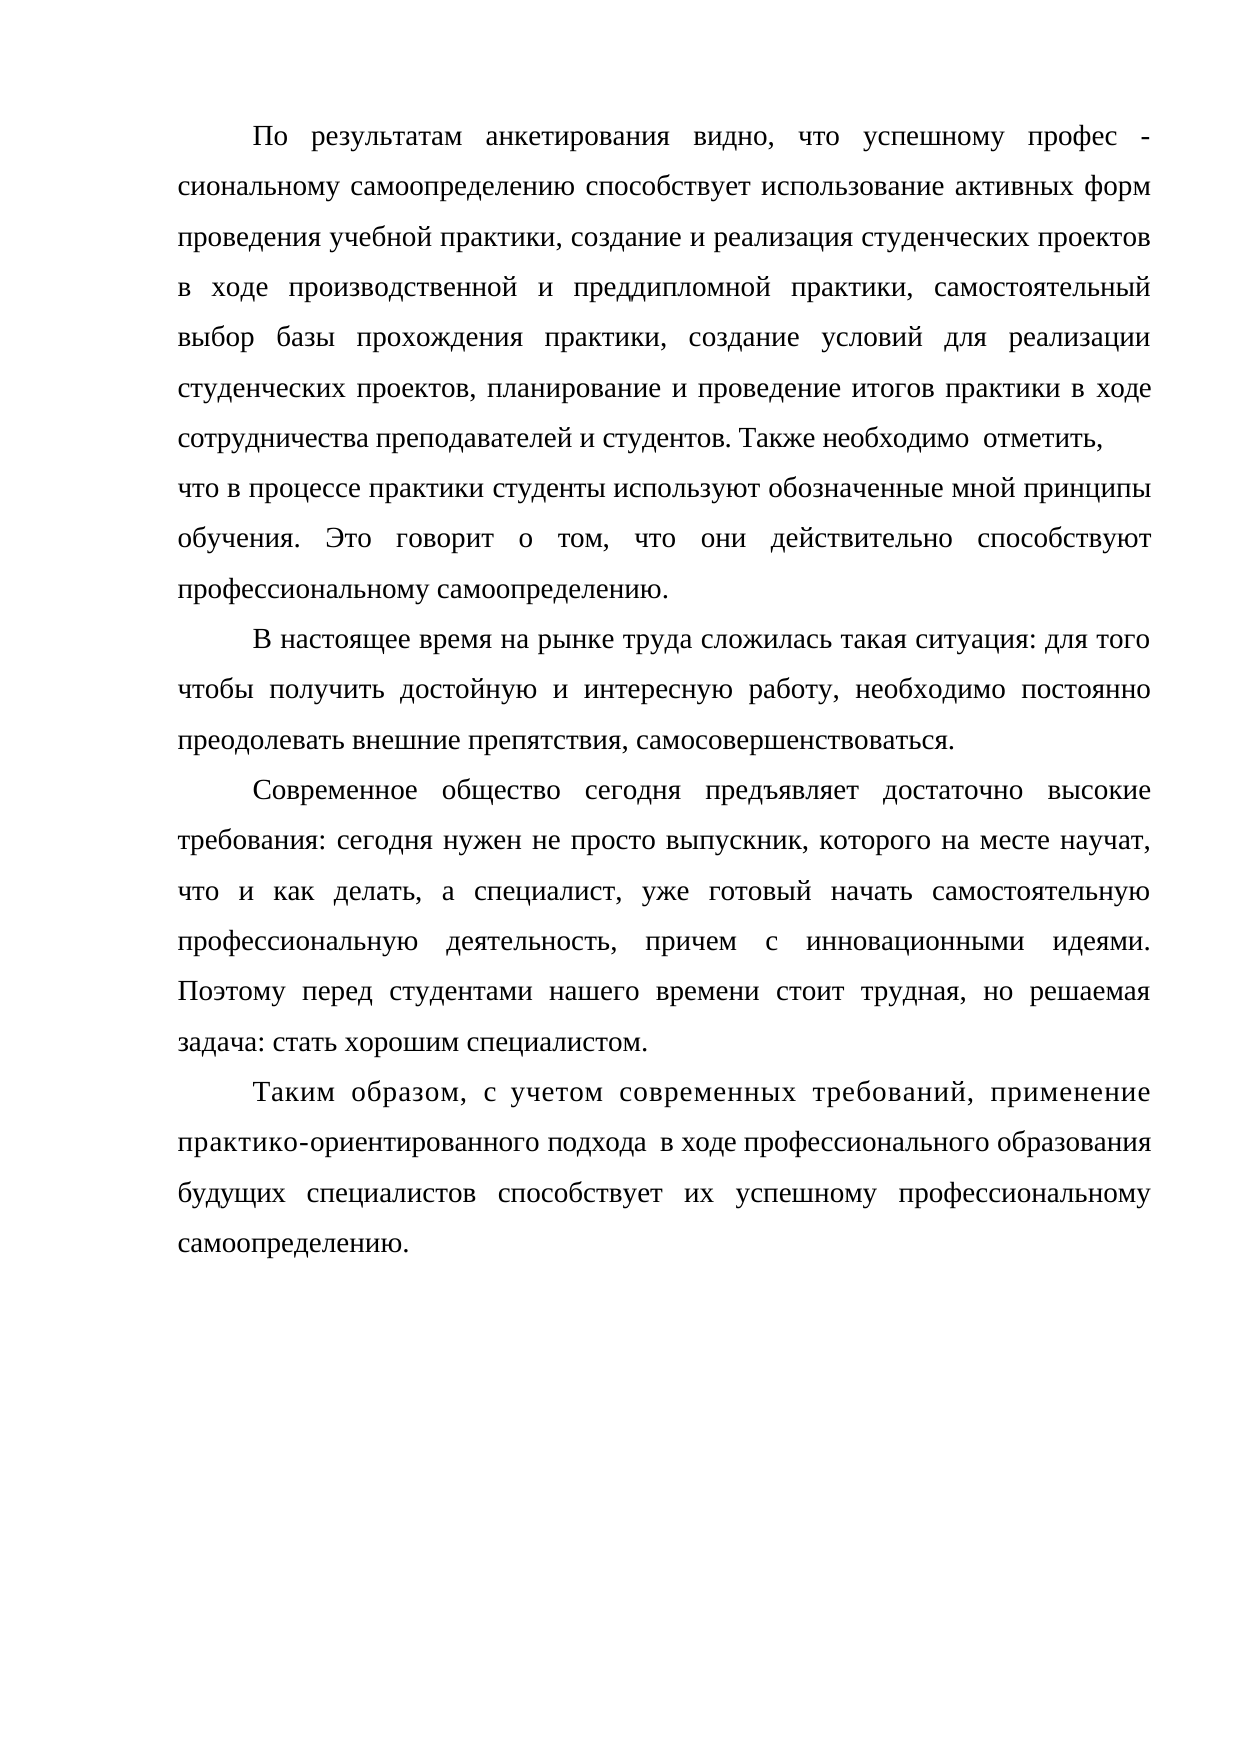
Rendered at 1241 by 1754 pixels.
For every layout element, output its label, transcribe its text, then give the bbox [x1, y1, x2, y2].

text Таким образом, с учетом современных требований, применение практико-ориентированного подхода в ходе профессионального образования будущих специалистов способствует их успешному профессиональному самоопределению. [177, 1074, 1152, 1258]
text По результатам анкетирования видно, что успешному профес - сиональному самоопределению способствует использование активных форм проведения учебной практики, создание и реализация студенческих проектов в ходе производственной и преддипломной практики, самостоятельный выбор базы прохождения практики, создание условий для реализации студенческих проектов, планирование и проведение итогов практики в ходе сотрудничества преподавателей и студентов. Также необходимо отметить, [177, 118, 1152, 453]
text Современное общество сегодня предъявляет достаточно высокие требования: сегодня нужен не просто выпускник, которого на месте научат, что и как делать, а специалист, уже готовый начать самостоятельную профессиональную деятельность, причем с инновационными идеями. Поэтому перед студентами нашего времени стоит трудная, но решаемая задача: стать хорошим специалистом. [177, 772, 1152, 1057]
text что в процессе практики студенты используют обозначенные мной принципы обучения. Это говорит о том, что они действительно способствуют профессиональному самоопределению. [177, 470, 1152, 604]
text В настоящее время на рынке труда сложилась такая ситуация: для того чтобы получить достойную и интересную работу, необходимо постоянно преодолевать внешние препятствия, самосовершенствоваться. [177, 621, 1152, 755]
